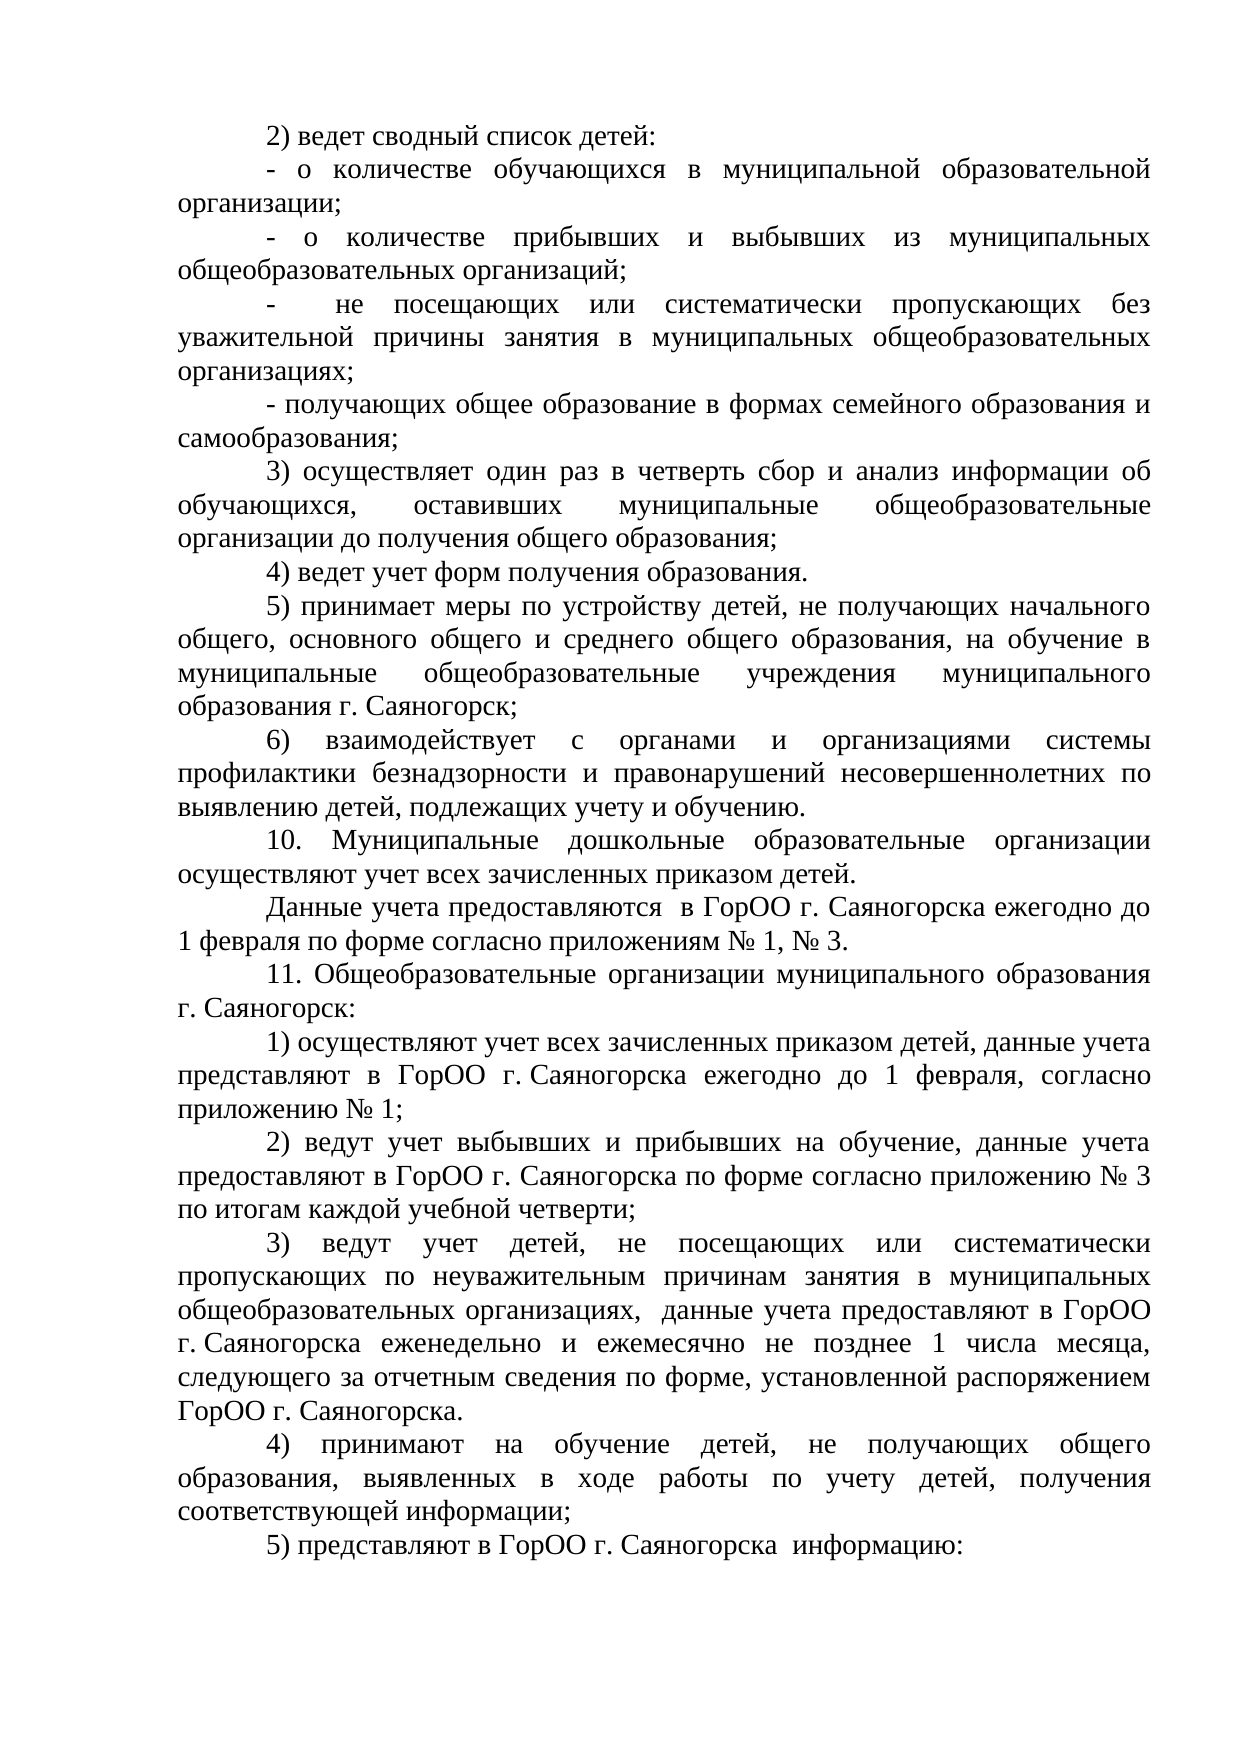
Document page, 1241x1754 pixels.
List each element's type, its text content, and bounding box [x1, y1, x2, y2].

text 4) ведет учет форм получения образования. [177, 554, 1152, 588]
text 4) принимают на обучение детей, не получающих общего образования, выявленных в ходе работы по учету детей, получения соответствующей информации; [177, 1426, 1152, 1527]
text - о количестве обучающихся в муниципальной образовательной организации; [177, 152, 1152, 219]
text 3) осуществляет один раз в четверть сбор и анализ информации об обучающихся, оставивших муниципальные общеобразовательные организации до получения общего образования; [177, 453, 1152, 554]
list Данные учета предоставляются в ГорОО г. Саяногорска ежегодно до 1 февраля по форме согласно приложениям № 1, № 3. [177, 889, 1152, 957]
list 2) ведут учет выбывших и прибывших на обучение, данные учета предоставляют в ГорОО г. Саяногорска по форме согласно приложению № 3 по итогам каждой учебной четверти; [177, 1124, 1152, 1225]
text - не посещающих или систематически пропускающих без уважительной причины занятия в муниципальных общеобразовательных организациях; [177, 286, 1152, 386]
text 5) представляют в ГорОО г. Саяногорска информацию: [177, 1527, 1152, 1560]
text 2) ведет сводный список детей: [177, 118, 1152, 152]
text 5) принимает меры по устройству детей, не получающих начального общего, основного общего и среднего общего образования, на обучение в муниципальные общеобразовательные учреждения муниципального образования г. Саяногорск; [177, 588, 1152, 722]
text 1) осуществляют учет всех зачисленных приказом детей, данные учета представляют в ГорОО г. Саяногорска ежегодно до 1 февраля, согласно приложению № 1; [177, 1024, 1152, 1124]
text 3) ведут учет детей, не посещающих или систематически пропускающих по неуважительным причинам занятия в муниципальных общеобразовательных организациях, данные учета предоставляют в ГорОО г. Саяногорска еженедельно и ежемесячно не позднее 1 числа месяца, следующего за отчетным сведения по форме, установленной распоряжением ГорОО г. Саяногорска. [177, 1225, 1152, 1426]
list 11. Общеобразовательные организации муниципального образования г. Саяногорск: [177, 957, 1152, 1024]
list 10. Муниципальные дошкольные образовательные организации осуществляют учет всех зачисленных приказом детей. [177, 822, 1152, 889]
text - получающих общее образование в формах семейного образования и самообразования; [177, 386, 1152, 453]
text 6) взаимодействует с органами и организациями системы профилактики безнадзорности и правонарушений несовершеннолетних по выявлению детей, подлежащих учету и обучению. [177, 722, 1152, 822]
text - о количестве прибывших и выбывших из муниципальных общеобразовательных организаций; [177, 219, 1152, 286]
